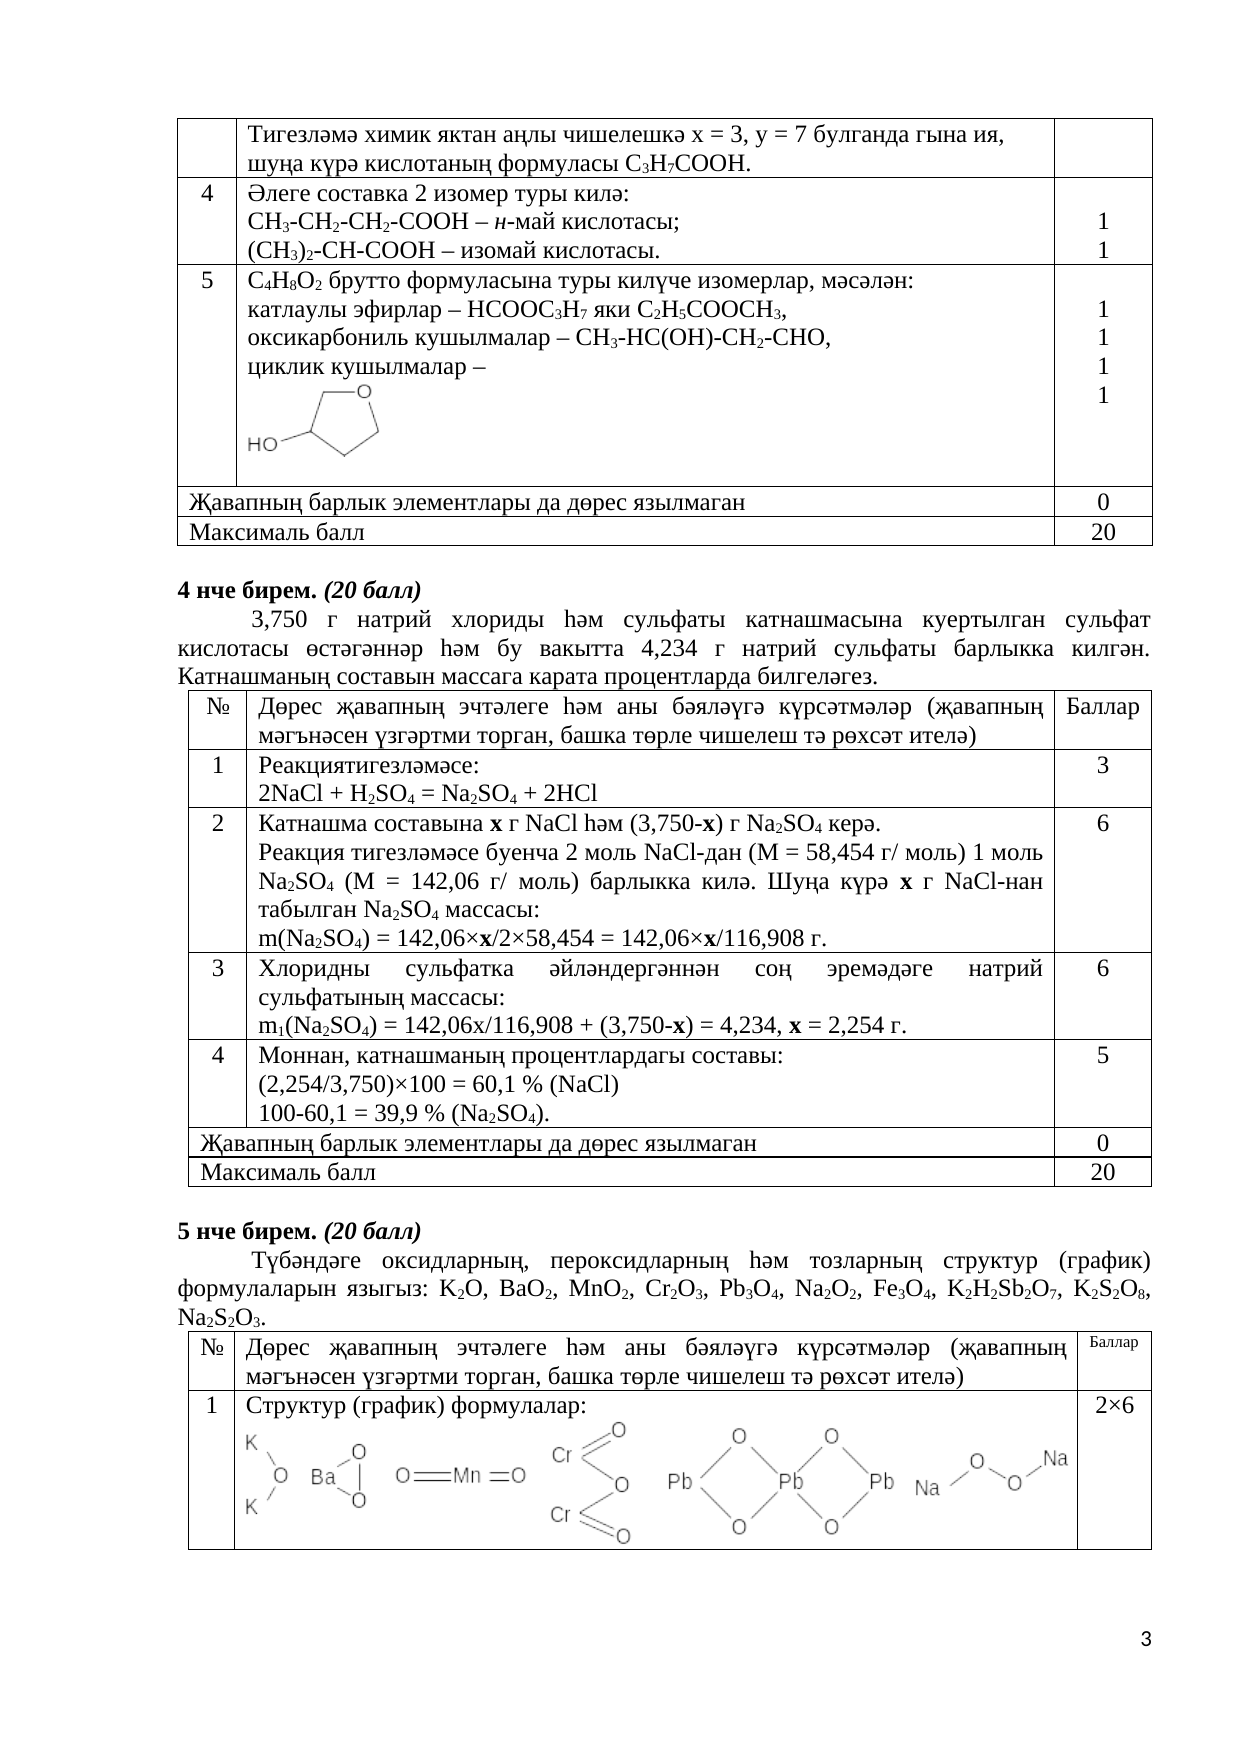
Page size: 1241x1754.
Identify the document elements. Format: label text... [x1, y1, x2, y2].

table_cell 1 1 [1055, 178, 1152, 264]
text 4 нче бирем. (20 балл) [177, 575, 1152, 604]
table_header Дөрес җавапның эчтәлеге һәм аны бәяләүгә күрсәтмәләр (җавапның мәгънәсен үзгәртми торган, башка төрле чишелеш тә рөхсәт ителә) [247, 691, 1054, 749]
table_cell Җавапның барлык элементлары да дөрес язылмаган [189, 1128, 1054, 1156]
table_cell 4 [178, 178, 236, 264]
table_header Баллар [1055, 691, 1151, 749]
table_cell 5 [1055, 119, 1152, 177]
text Түбәндәге оксидларның, пероксидларның һәм тозларның структур (график) формулаларын языгыз: K2O, BaO2, MnO2, Cr2O3, Pb3O4, Na2O2, Fe3O4, K2H2Sb2O7, K2S2O8, Na2S2O3. [177, 1245, 1152, 1331]
table_cell Максималь балл [178, 517, 1054, 545]
table_cell Максималь балл [189, 1158, 1054, 1186]
table_cell С4Н8О2 брутто формуласына туры килүче изомерлар, мәсәлән: катлаулы эфирлар – НСООС3Н7 яки С2Н5СООСН3, оксикарбониль кушылмалар – СН3-НС(ОН)-СН2-СНО, циклик кушылмалар – [237, 265, 1054, 486]
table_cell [237, 119, 1054, 177]
table_cell 5 [178, 265, 236, 486]
table_cell 4 [178, 119, 236, 177]
table_cell Җавапның барлык элементлары да дөрес язылмаган [178, 487, 1054, 516]
table_cell 0 [1055, 1128, 1151, 1156]
table_cell 2×6 [1078, 1391, 1151, 1548]
table_cell Pеакциятигезләмәсе: 2NaCl + H2SO4 = Na2SO4 + 2HCl [247, 750, 1054, 807]
text 3,750 г натрий хлориды һәм сульфаты катнашмасына куертылган сульфат кислотасы өстәгәннәр һәм бу вакытта 4,234 г натрий сульфаты барлыкка килгән. Катнашманың составын массага карата процентларда билгеләгез. [177, 604, 1152, 690]
table_cell 4 [189, 1040, 246, 1127]
table_header Баллар [1078, 1332, 1151, 1389]
table_header № [189, 1332, 234, 1389]
text 5 нче бирем. (20 балл) [177, 1216, 1152, 1245]
table_cell 20 [1055, 517, 1152, 545]
table_cell Cтруктур (график) формулалар: [235, 1391, 1077, 1548]
table_cell 20 [1055, 1158, 1151, 1186]
table_cell 0 [1055, 487, 1152, 516]
table_cell 2 [189, 808, 246, 952]
table_cell Катнашма составына х г NaCl һәм (3,750-х) г Na2SO4 керә. Pеакция тигезләмәсе буенча 2 моль NaCl-дан (М = 58,454 г/ моль) 1 моль Na2SO4 (М = 142,06 г/ моль) барлыкка килә. Шуңа күрә х г NaCl-нан табылган Na2SO4 массасы: m(Na2SO4) = 142,06×х/2×58,454 = 142,06×х/116,908 г. [247, 808, 1054, 952]
table_header Дөрес җавапның эчтәлеге һәм аны бәяләүгә күрсәтмәләр (җавапның мәгънәсен үзгәртми торган, башка төрле чишелеш тә рөхсәт ителә) [235, 1332, 1077, 1389]
table_cell 6 [1055, 808, 1151, 952]
table_cell Әлеге составка 2 изомер туры килә: СН3-СН2-СН2-СООН – н-май кислотасы; (СН3)2-СН-СООН – изoмай кислотасы. [237, 178, 1054, 264]
table_cell 1 1 1 1 [1055, 265, 1152, 486]
table_cell Хлоридны сульфатка әйләндергәннән соң эремәдәге натрий сульфатының массасы: m1(Na2SO4) = 142,06х/116,908 + (3,750-х) = 4,234, х = 2,254 г. [247, 953, 1054, 1039]
table_header № [189, 691, 246, 749]
table_cell 3 [1055, 750, 1151, 807]
table_cell 1 [189, 750, 246, 807]
table_cell 5 [1055, 1040, 1151, 1127]
table_cell 1 [189, 1391, 234, 1548]
table_cell 3 [189, 953, 246, 1039]
table_cell Моннан, катнашманың процентлардагы составы: (2,254/3,750)×100 = 60,1 % (NaCl) 100-60,1 = 39,9 % (Na2SO4). [247, 1040, 1054, 1127]
table_cell 6 [1055, 953, 1151, 1039]
